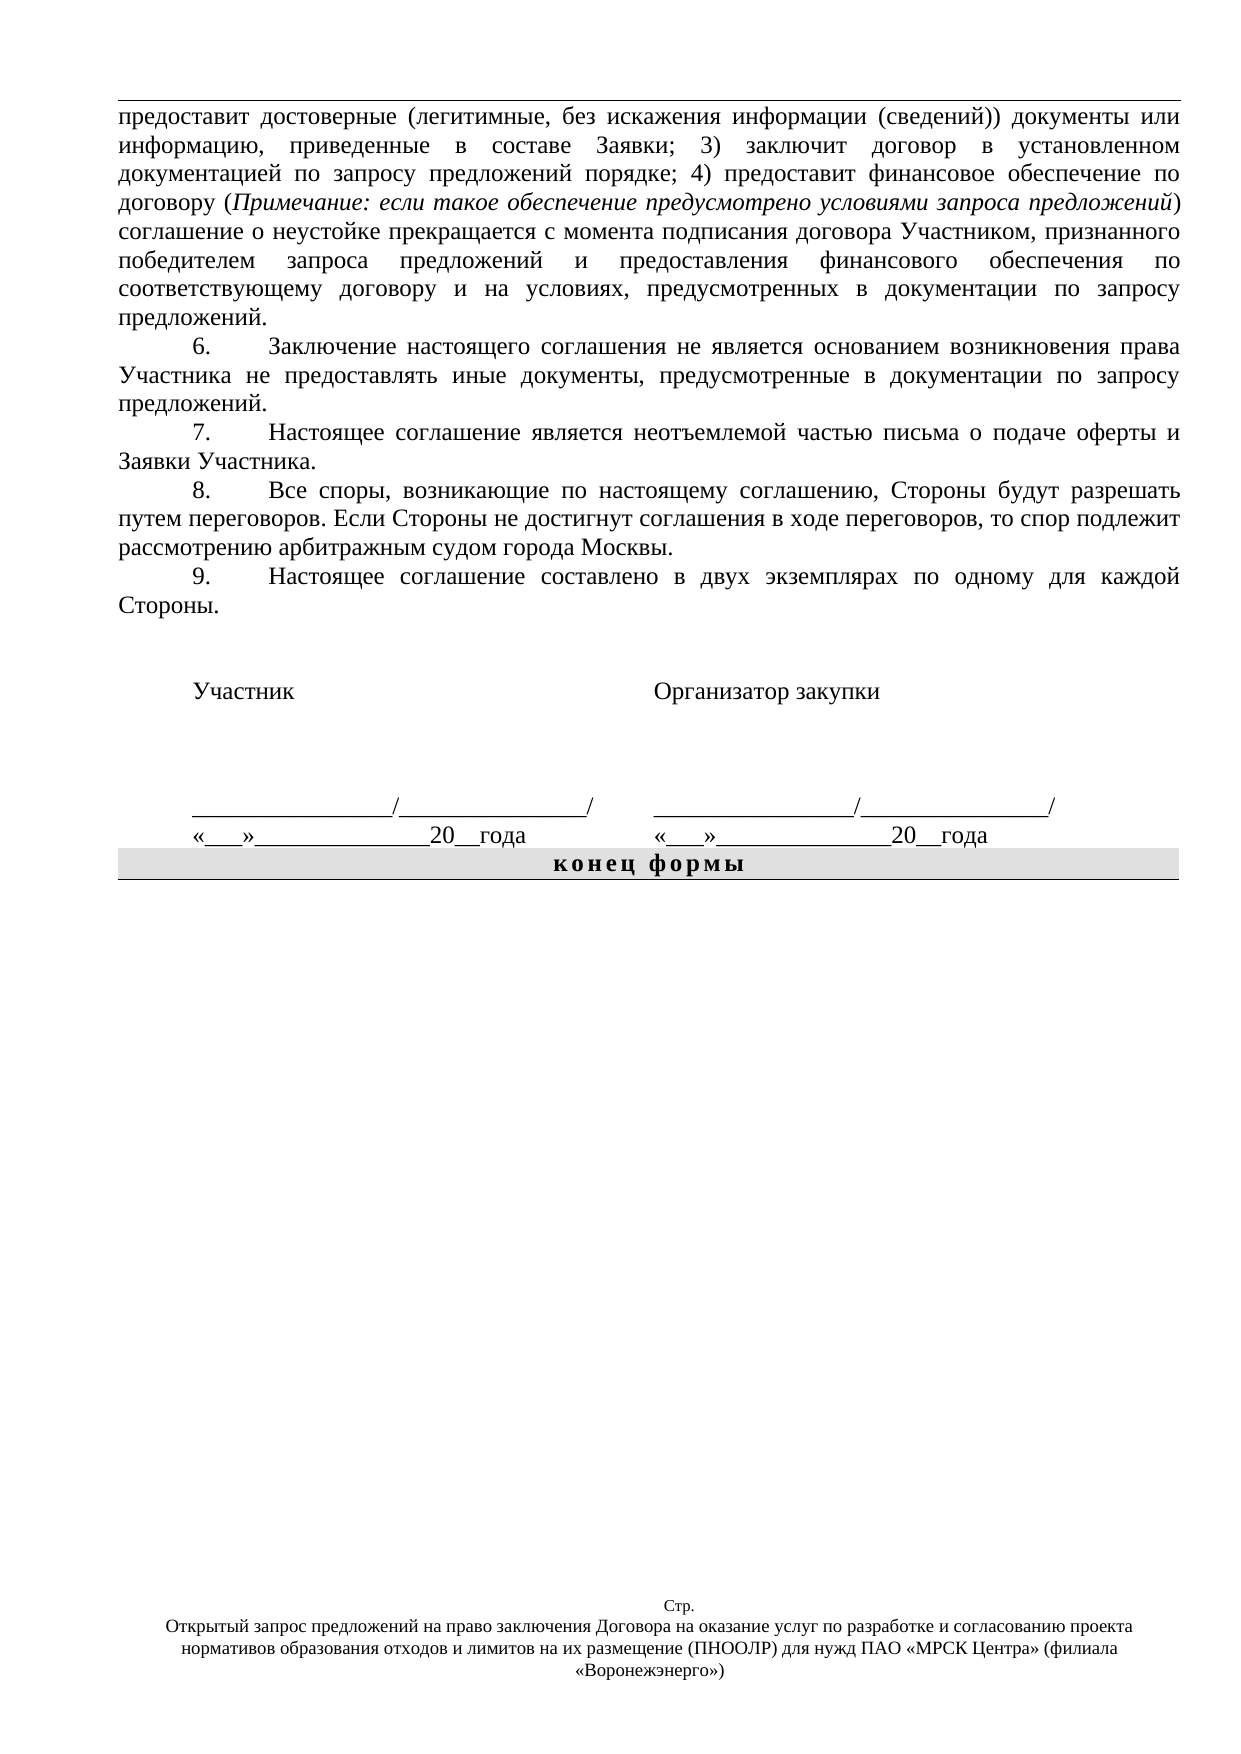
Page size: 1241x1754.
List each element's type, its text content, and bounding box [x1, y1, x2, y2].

table_header Участник [181, 676, 642, 705]
text конец формы [118, 848, 1179, 879]
table_cell ________________/_______________/ «___»______________20__года [643, 705, 1104, 848]
table_cell ________________/_______________/ «___»______________20__года [181, 705, 642, 848]
list Настоящее соглашение составлено в двух экземплярах по одному для каждой Стороны. [118, 561, 1181, 618]
list Заключение настоящего соглашения не является основанием возникновения права Участника не предоставлять иные документы, предусмотренные в документации по запросу предложений. [118, 331, 1181, 417]
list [118, 101, 1181, 331]
table_header Организатор закупки [643, 676, 1104, 705]
list Все споры, возникающие по настоящему соглашению, Стороны будут разрешать путем переговоров. Если Стороны не достигнут соглашения в ходе переговоров, то спор подлежит рассмотрению арбитражным судом города Москвы. [118, 475, 1181, 561]
list Настоящее соглашение является неотъемлемой частью письма о подаче оферты и Заявки Участника. [118, 417, 1181, 475]
